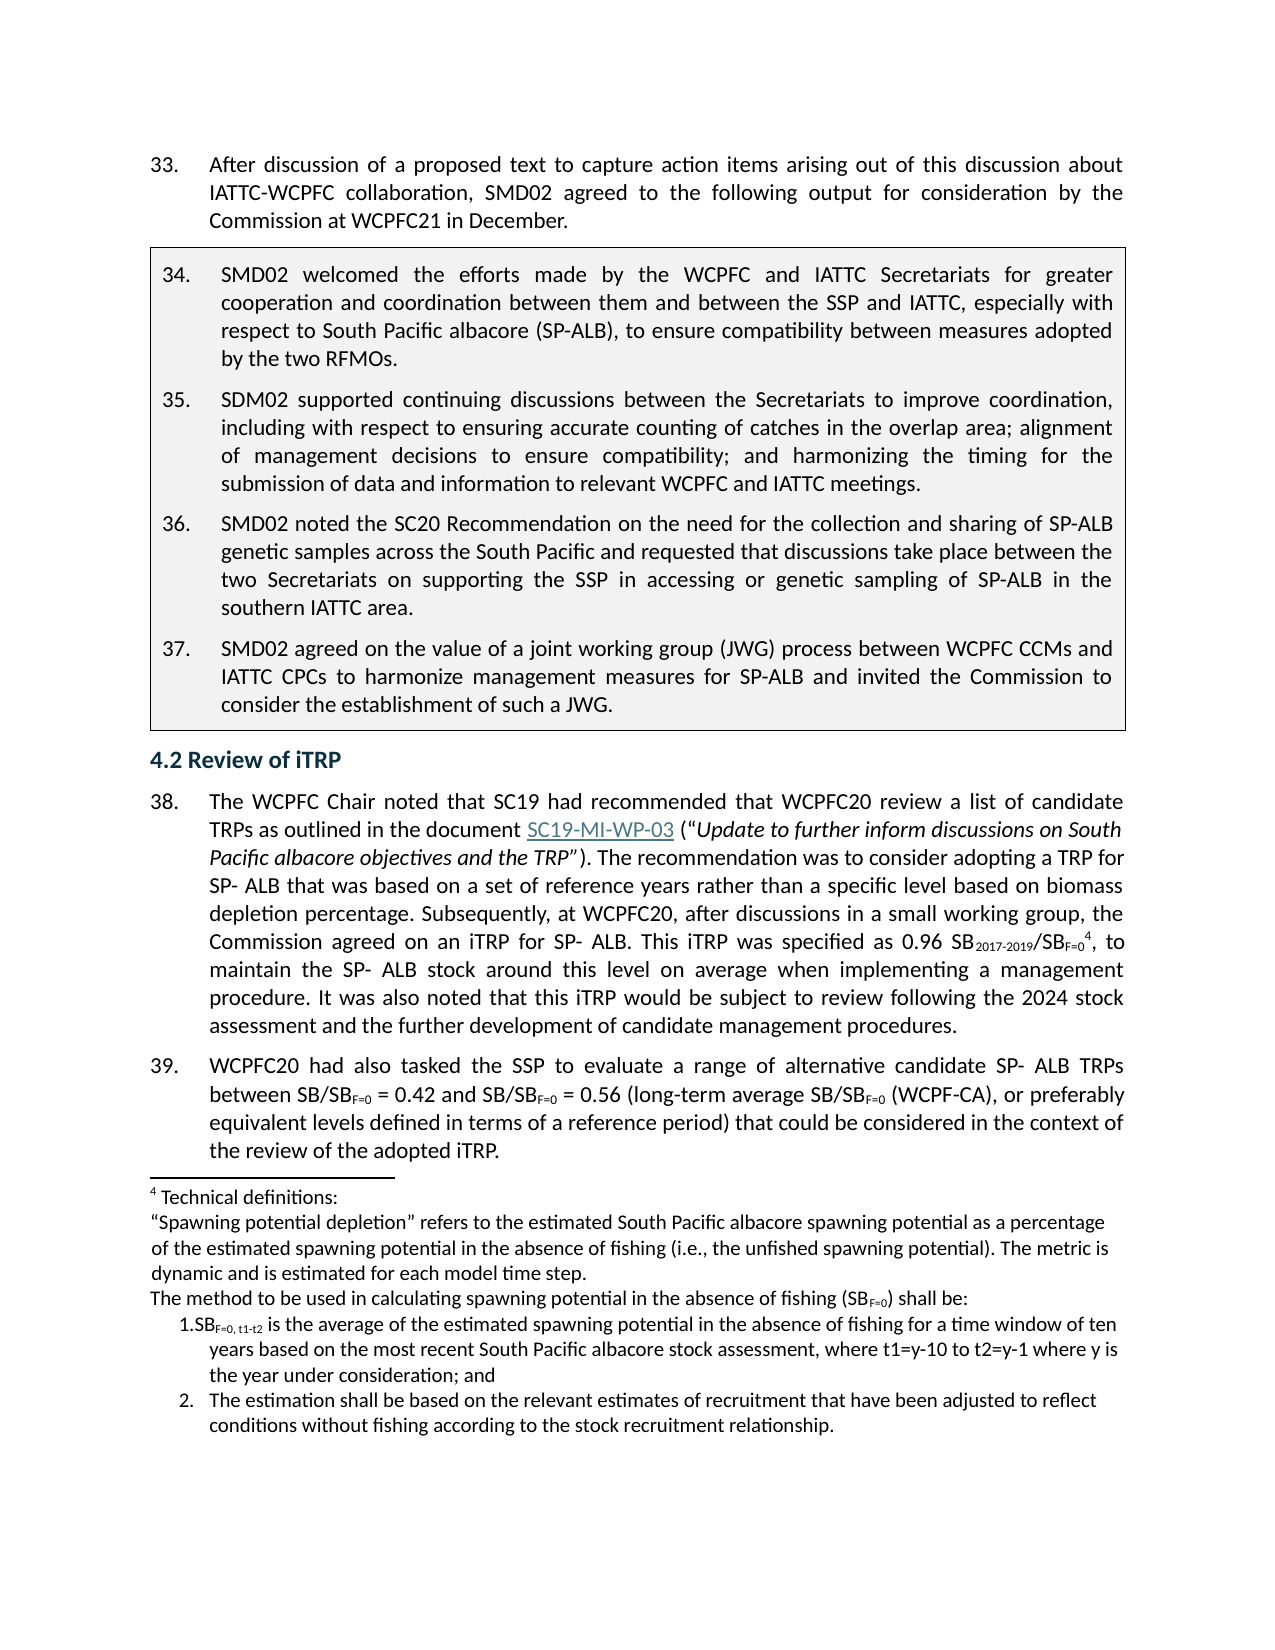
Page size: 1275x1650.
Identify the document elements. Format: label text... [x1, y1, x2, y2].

text After discussion of a proposed text to capture action items arising out of this discussion about IATTC-WCPFC collaboration, SMD02 agreed to the following output for consideration by the Commission at WCPFC21 in December. [150, 150, 1125, 234]
table_header SMD02 welcomed the efforts made by the WCPFC and IATTC Secretariats for greater cooperation and coordination between them and between the SSP and IATTC, especially with respect to South Pacific albacore (SP-ALB), to ensure compatibility between measures adopted by the two RFMOs. SDM02 supported continuing discussions between the Secretariats to improve coordination, including with respect to ensuring accurate counting of catches in the overlap area; alignment of management decisions to ensure compatibility; and harmonizing the timing for the submission of data and information to relevant WCPFC and IATTC meetings. SMD02 noted the SC20 Recommendation on the need for the collection and sharing of SP-ALB genetic samples across the South Pacific and requested that discussions take place between the two Secretariats on supporting the SSP in accessing or genetic sampling of SP-ALB in the southern IATTC area. SMD02 agreed on the value of a joint working group (JWG) process between WCPFC CCMs and IATTC CPCs to harmonize management measures for SP-ALB and invited the Commission to consider the establishment of such a JWG. [151, 248, 1125, 730]
text The WCPFC Chair noted that SC19 had recommended that WCPFC20 review a list of candidate TRPs as outlined in the document SC19-MI-WP-03 (“Update to further inform discussions on South Pacific albacore objectives and the TRP”). The recommendation was to consider adopting a TRP for SP- ALB that was based on a set of reference years rather than a specific level based on biomass depletion percentage. Subsequently, at WCPFC20, after discussions in a small working group, the Commission agreed on an iTRP for SP- ALB. This iTRP was specified as 0.96 SB2017-2019/SBF=0, to maintain the SP- ALB stock around this level on average when implementing a management procedure. It was also noted that this iTRP would be subject to review following the 2024 stock assessment and the further development of candidate management procedures. [150, 787, 1125, 1039]
text WCPFC20 had also tasked the SSP to evaluate a range of alternative candidate SP- ALB TRPs between SB/SBF=0 = 0.42 and SB/SBF=0 = 0.56 (long-term average SB/SBF=0 (WCPF-CA), or preferably equivalent levels defined in terms of a reference period) that could be considered in the context of the review of the adopted iTRP. [150, 1052, 1125, 1164]
subtitle 4.2 Review of iTRP [150, 744, 1125, 774]
